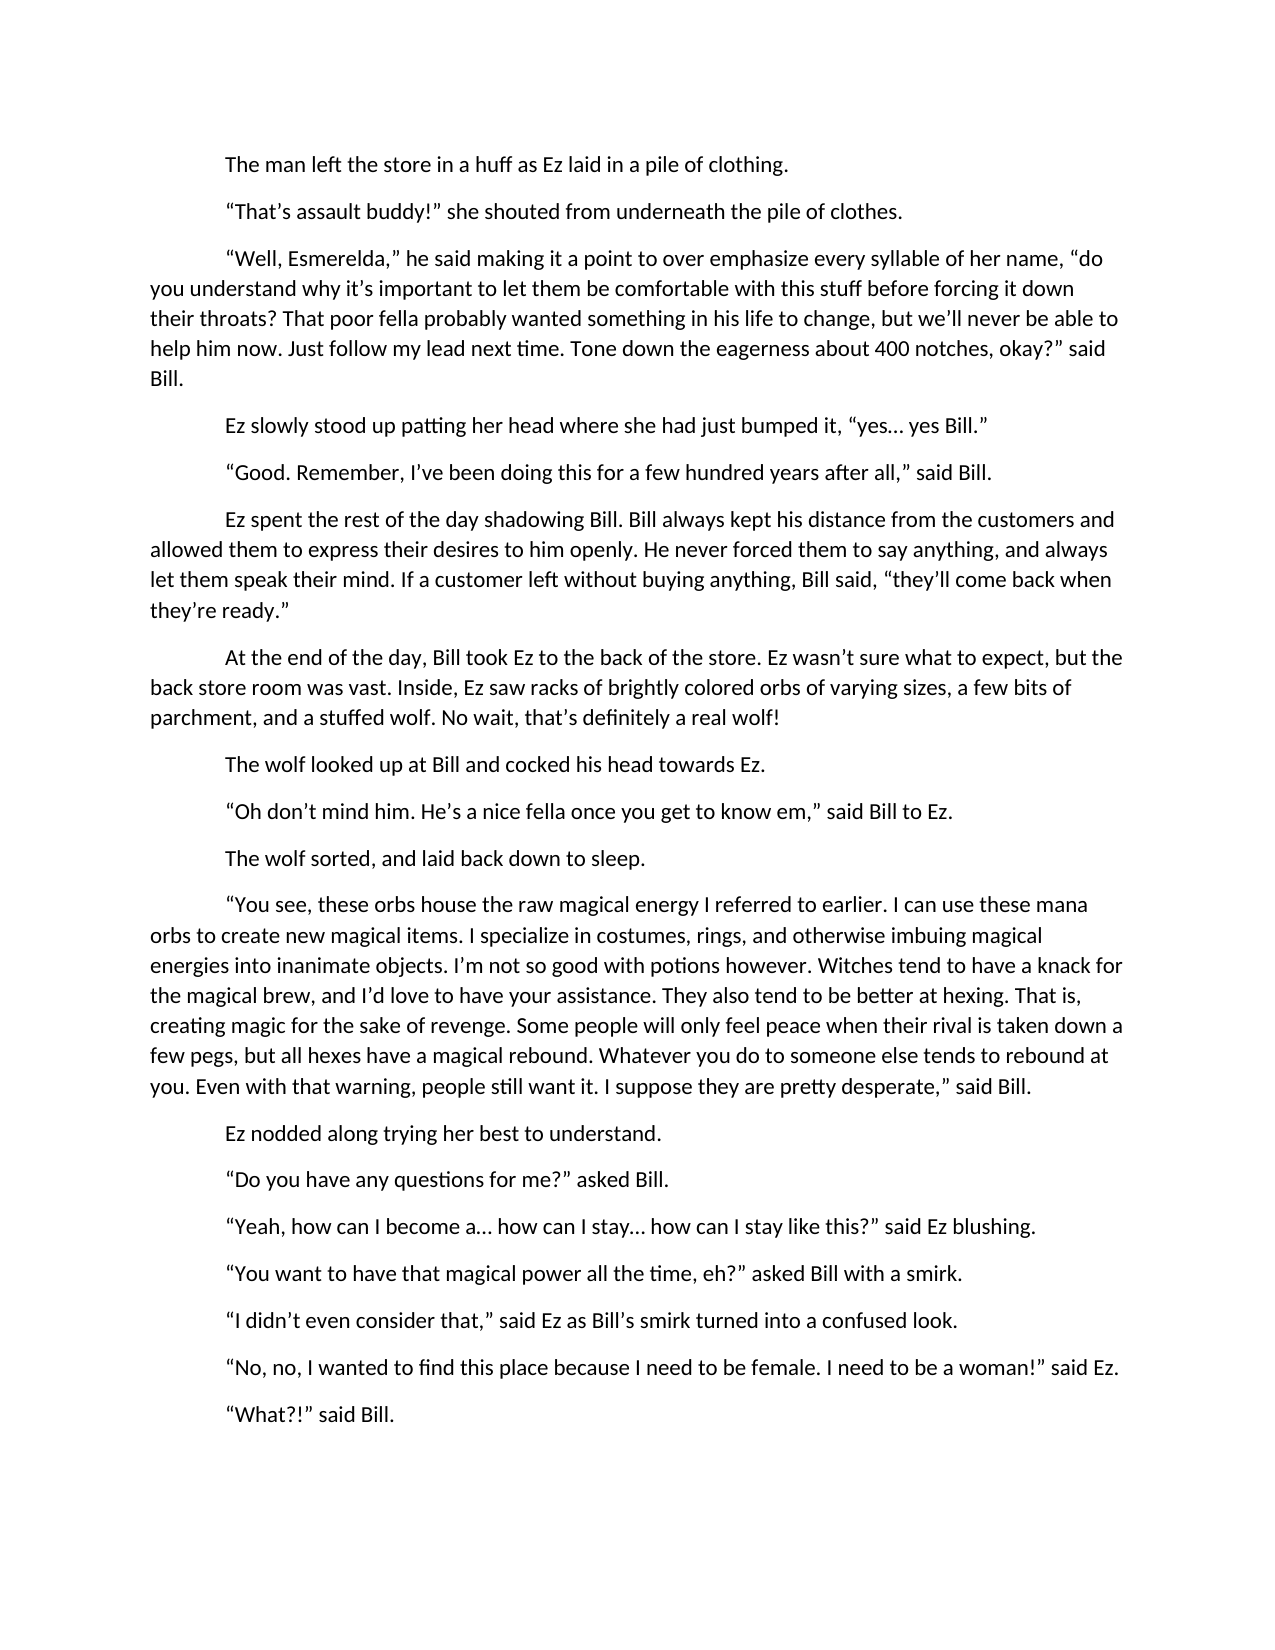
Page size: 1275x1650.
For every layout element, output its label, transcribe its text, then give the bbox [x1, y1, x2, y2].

text Ez slowly stood up patting her head where she had just bumped it, “yes… yes Bill.” [150, 411, 1125, 439]
text “What?!” said Bill. [150, 1400, 1125, 1428]
text “You see, these orbs house the raw magical energy I referred to earlier. I can use these mana orbs to create new magical items. I specialize in costumes, rings, and otherwise imbuing magical energies into inanimate objects. I’m not so good with potions however. Witches tend to have a knack for the magical brew, and I’d love to have your assistance. They also tend to be better at hexing. That is, creating magic for the sake of revenge. Some people will only feel peace when their rival is taken down a few pegs, but all hexes have a magical rebound. Whatever you do to someone else tends to rebound at you. Even with that warning, people still want it. I suppose they are pretty desperate,” said Bill. [150, 891, 1125, 1100]
text “Good. Remember, I’ve been doing this for a few hundred years after all,” said Bill. [150, 458, 1125, 486]
text The wolf sorted, and laid back down to sleep. [150, 844, 1125, 872]
text At the end of the day, Bill took Ez to the back of the store. Ez wasn’t sure what to expect, but the back store room was vast. Inside, Ez saw racks of brightly colored orbs of varying sizes, a few bits of parchment, and a stuffed wolf. No wait, that’s definitely a real wolf! [150, 643, 1125, 731]
text “No, no, I wanted to find this place because I need to be female. I need to be a woman!” said Ez. [150, 1353, 1125, 1381]
text Ez spent the rest of the day shadowing Bill. Bill always kept his distance from the customers and allowed them to express their desires to him openly. He never forced them to say anything, and always let them speak their mind. If a customer left without buying anything, Bill said, “they’ll come back when they’re ready.” [150, 505, 1125, 624]
text “Well, Esmerelda,” he said making it a point to over emphasize every syllable of her name, “do you understand why it’s important to let them be comfortable with this stuff before forcing it down their throats? That poor fella probably wanted something in his life to change, but we’ll never be able to help him now. Just follow my lead next time. Tone down the eagerness about 400 notches, okay?” said Bill. [150, 244, 1125, 393]
text Ez nodded along trying her best to understand. [150, 1119, 1125, 1147]
text “Oh don’t mind him. He’s a nice fella once you get to know em,” said Bill to Ez. [150, 797, 1125, 825]
text “Do you have any questions for me?” asked Bill. [150, 1166, 1125, 1194]
text “That’s assault buddy!” she shouted from underneath the pile of clothes. [150, 197, 1125, 225]
text “Yeah, how can I become a… how can I stay… how can I stay like this?” said Ez blushing. [150, 1212, 1125, 1241]
text The wolf looked up at Bill and cocked his head towards Ez. [150, 750, 1125, 778]
text The man left the store in a huff as Ez laid in a pile of clothing. [150, 150, 1125, 178]
text “I didn’t even consider that,” said Ez as Bill’s smirk turned into a confused look. [150, 1306, 1125, 1334]
text “You want to have that magical power all the time, eh?” asked Bill with a smirk. [150, 1259, 1125, 1287]
